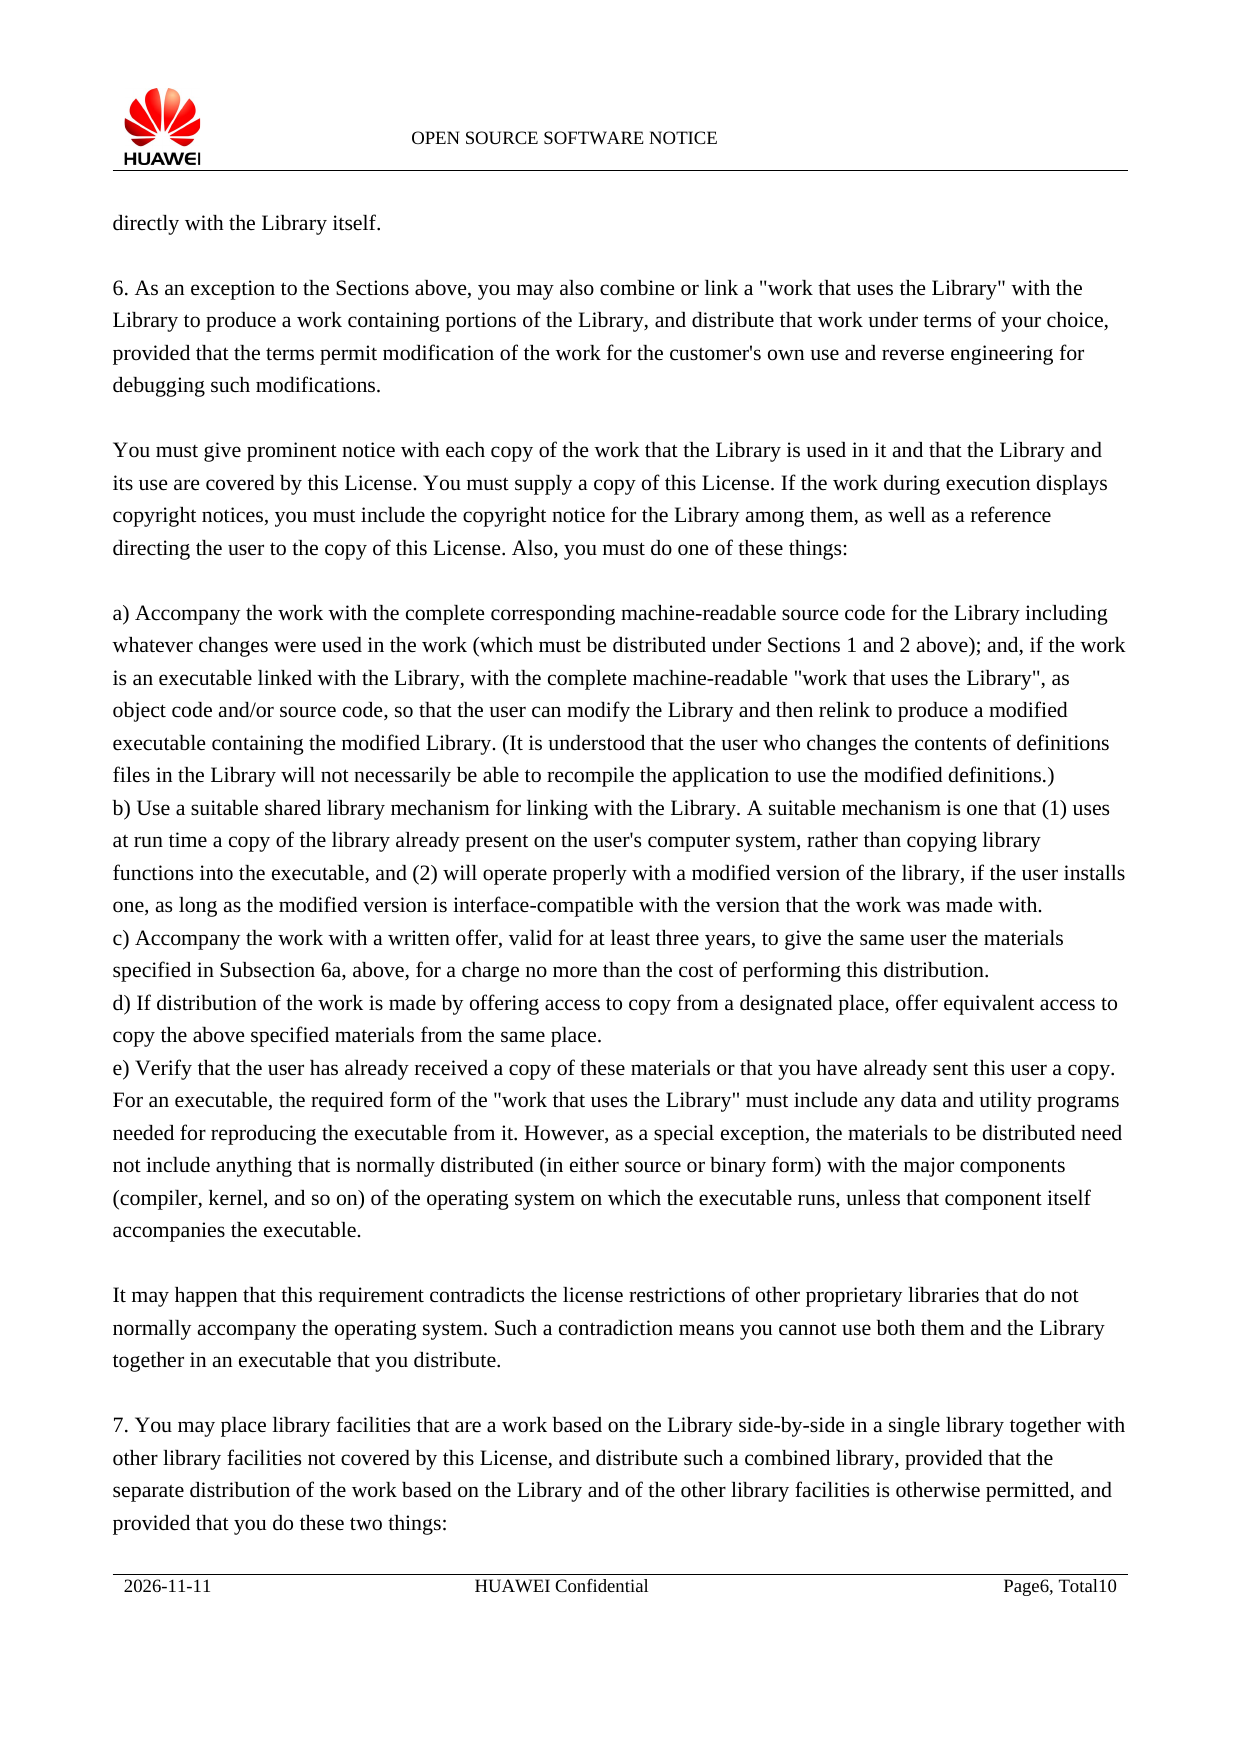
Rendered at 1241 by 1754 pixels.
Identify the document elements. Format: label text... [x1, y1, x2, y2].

picture [124, 88, 201, 165]
